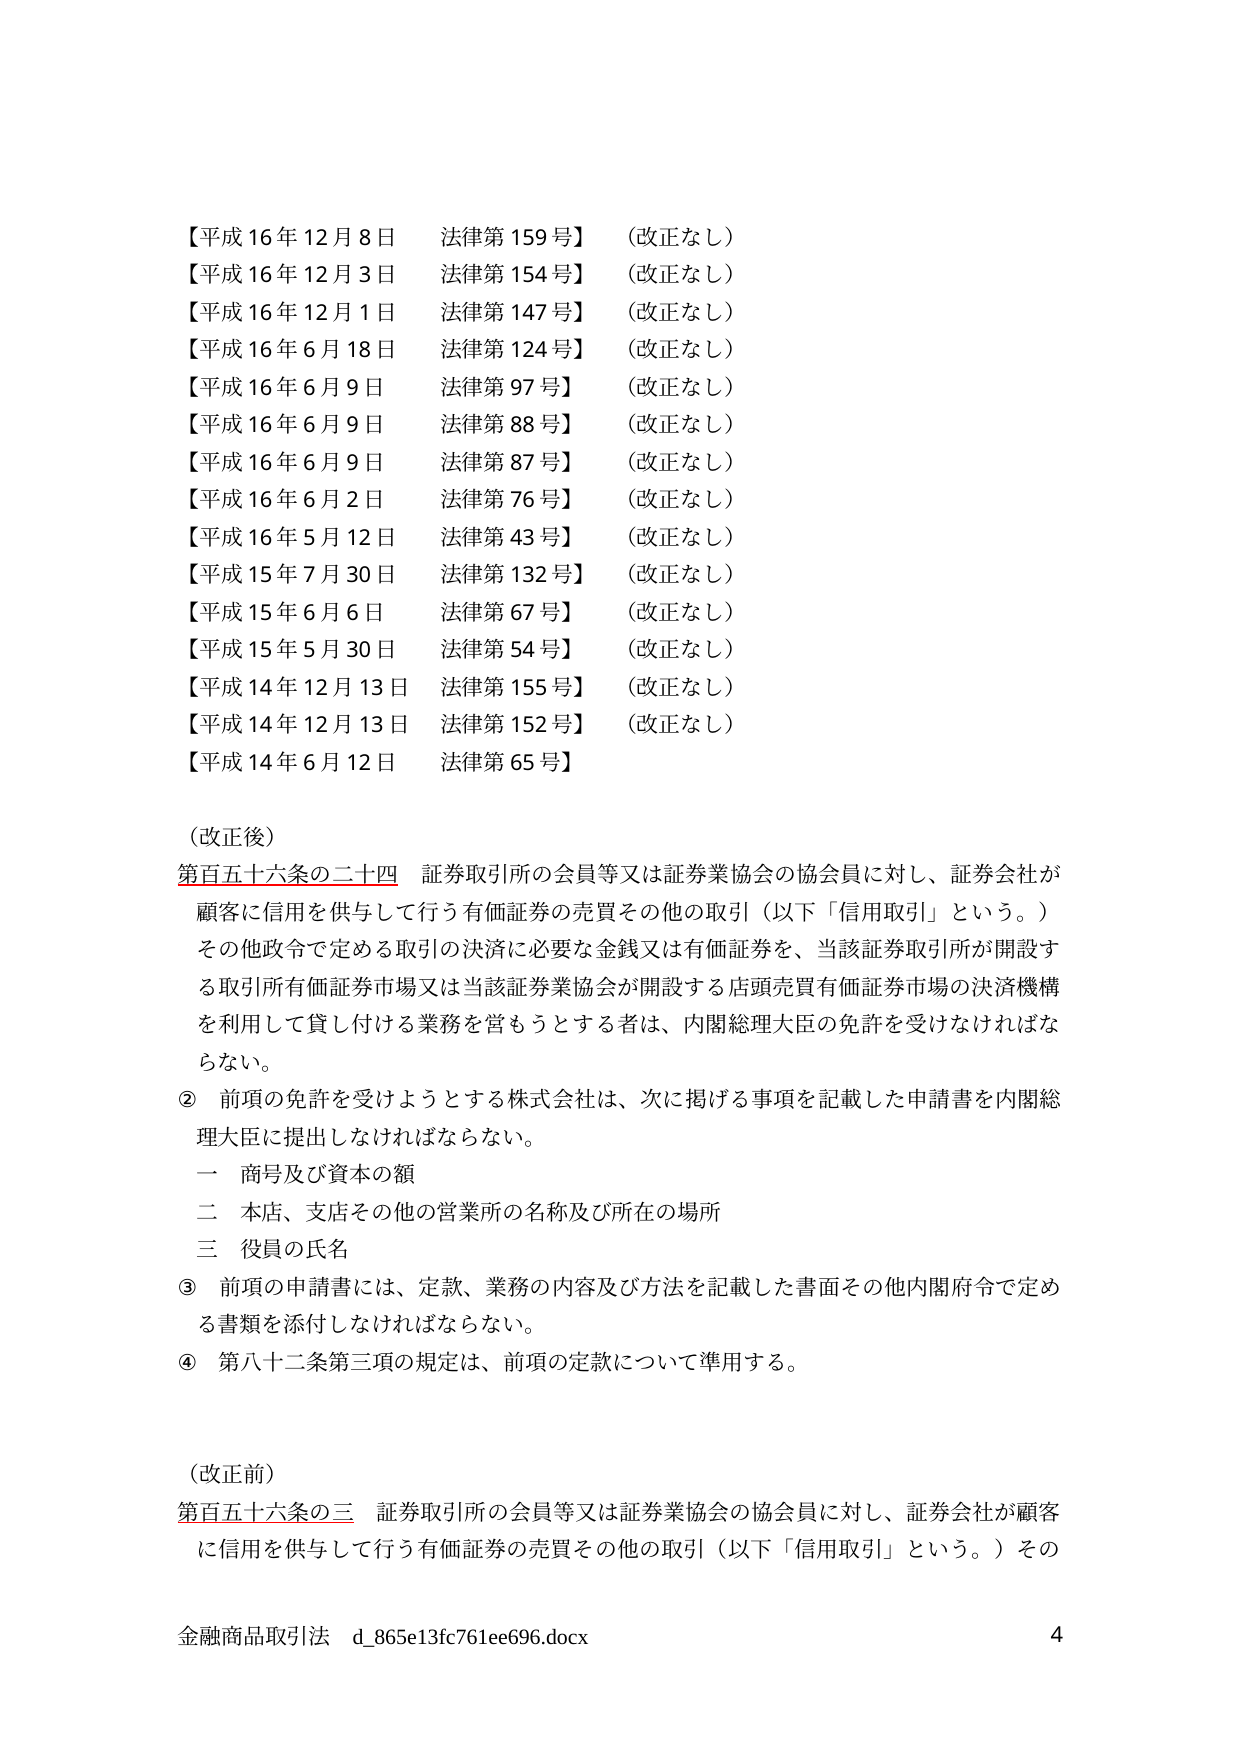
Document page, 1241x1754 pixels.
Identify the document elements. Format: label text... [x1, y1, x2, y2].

text 【平成15年6月6日 法律第67号】 （改正なし） [177, 592, 1063, 629]
text 【平成16年6月9日 法律第87号】 （改正なし） [177, 442, 1063, 479]
text （改正後） [177, 817, 1063, 854]
text 【平成16年12月1日 法律第147号】 （改正なし） [177, 292, 1063, 329]
text 【平成16年6月2日 法律第76号】 （改正なし） [177, 479, 1063, 517]
text 【平成16年6月18日 法律第124号】 （改正なし） [177, 329, 1063, 367]
text 【平成14年12月13日 法律第155号】 （改正なし） [177, 667, 1063, 704]
text 第百五十六条の二十四 証券取引所の会員等又は証券業協会の協会員に対し、証券会社が顧客に信用を供与して行う有価証券の売買その他の取引（以下「信用取引」という。）その他政令で定める取引の決済に必要な金銭又は有価証券を、当該証券取引所が開設する取引所有価証券市場又は当該証券業協会が開設する店頭売買有価証券市場の決済機構を利用して貸し付ける業務を営もうとする者は、内閣総理大臣の免許を受けなければならない。 [177, 854, 1063, 1079]
text 【平成16年6月9日 法律第97号】 （改正なし） [177, 367, 1063, 404]
text 【平成16年12月8日 法律第159号】 （改正なし） [177, 217, 1063, 254]
text 三 役員の氏名 [196, 1229, 1063, 1267]
text 【平成14年6月12日 法律第65号】 [177, 742, 1063, 779]
text 一 商号及び資本の額 [196, 1154, 1063, 1192]
text 【平成16年6月9日 法律第88号】 （改正なし） [177, 404, 1063, 442]
text 【平成16年12月3日 法律第154号】 （改正なし） [177, 254, 1063, 292]
text ④ 第八十二条第三項の規定は、前項の定款について準用する。 [177, 1342, 1063, 1379]
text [177, 1492, 1063, 1567]
text 【平成14年12月13日 法律第152号】 （改正なし） [177, 704, 1063, 742]
text 【平成16年5月12日 法律第43号】 （改正なし） [177, 517, 1063, 554]
text （改正前） [177, 1454, 1063, 1492]
text 二 本店、支店その他の営業所の名称及び所在の場所 [196, 1192, 1063, 1229]
text 【平成15年5月30日 法律第54号】 （改正なし） [177, 629, 1063, 667]
text ② 前項の免許を受けようとする株式会社は、次に掲げる事項を記載した申請書を内閣総理大臣に提出しなければならない。 [177, 1079, 1063, 1154]
text 【平成15年7月30日 法律第132号】 （改正なし） [177, 554, 1063, 592]
text ③ 前項の申請書には、定款、業務の内容及び方法を記載した書面その他内閣府令で定める書類を添付しなければならない。 [177, 1267, 1063, 1342]
